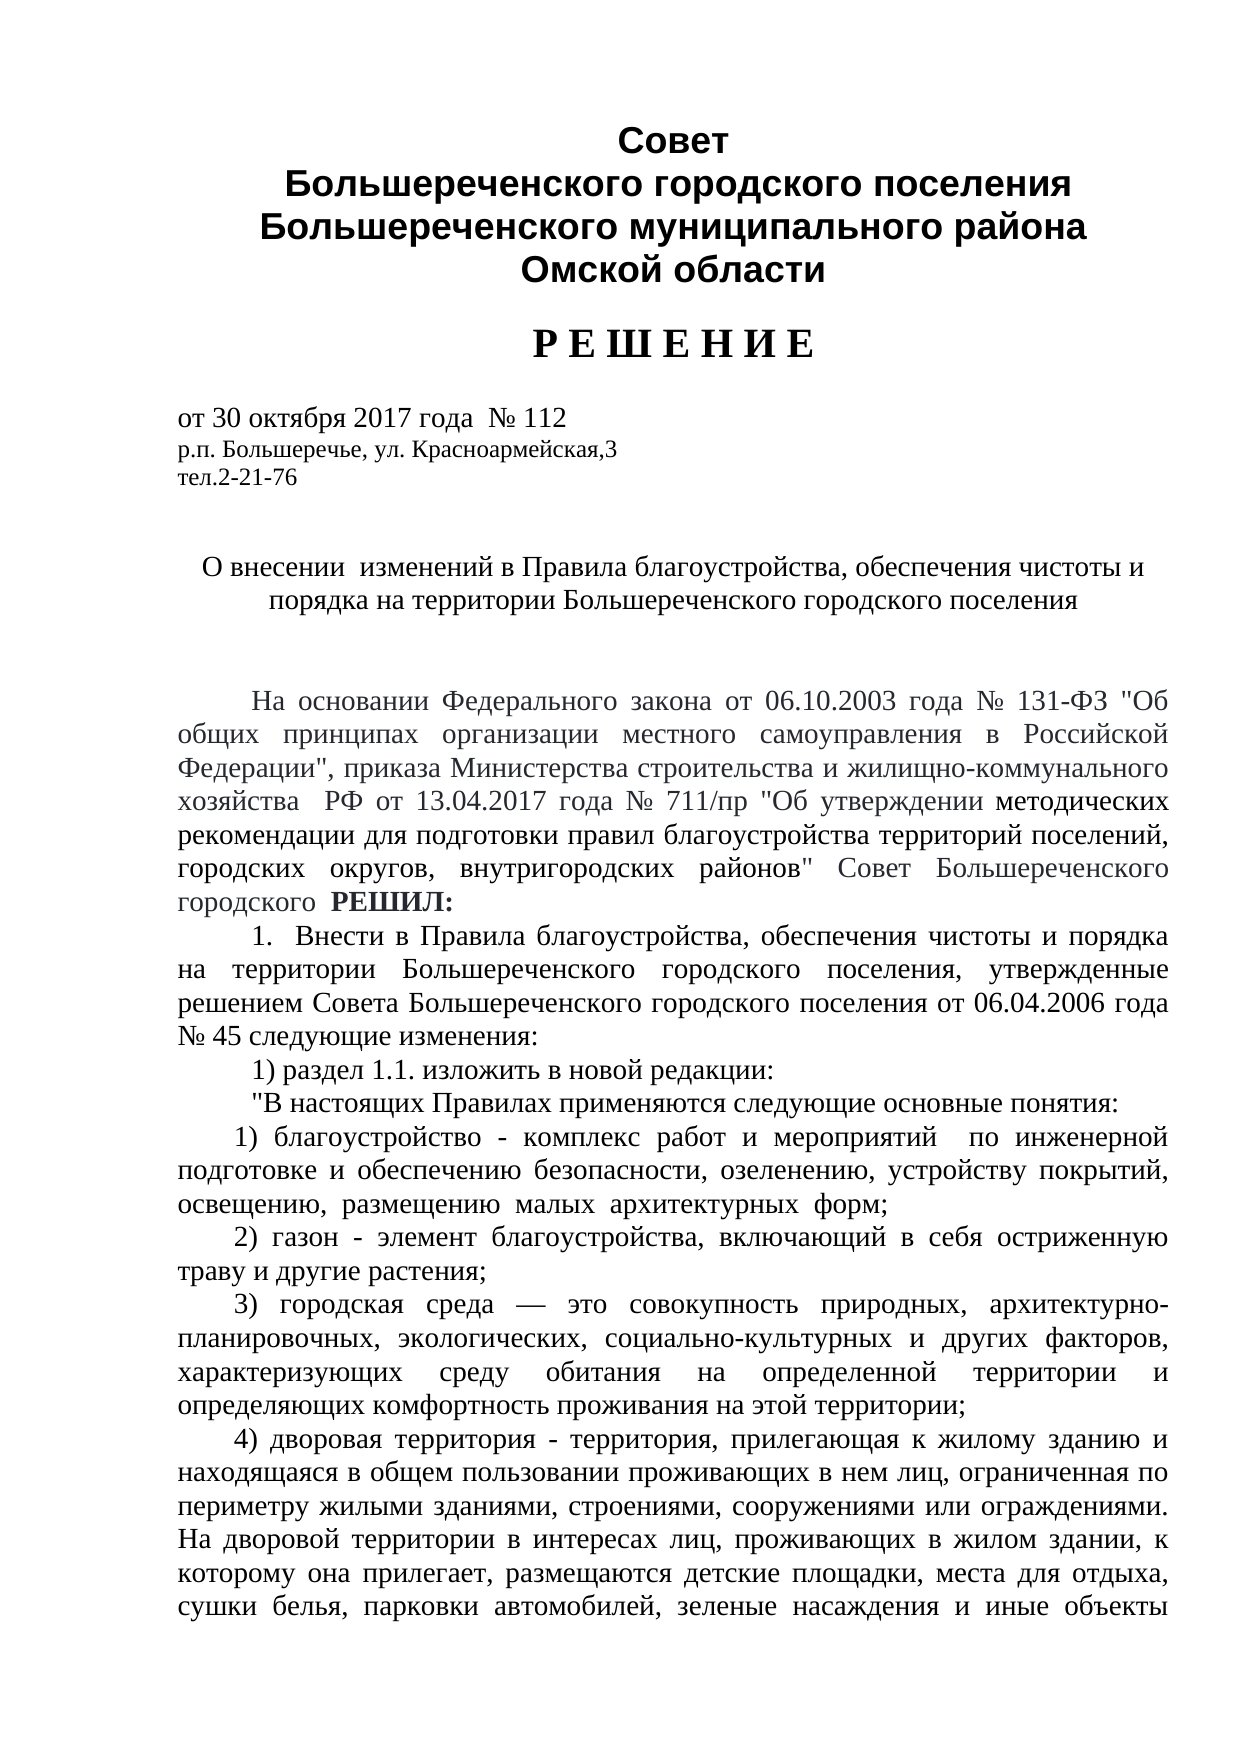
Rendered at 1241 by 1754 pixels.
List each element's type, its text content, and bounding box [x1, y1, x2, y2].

text Совет [177, 118, 1169, 161]
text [177, 1421, 1169, 1622]
text Большереченского муниципального района [177, 204, 1169, 247]
text от 30 октября 2017 года № 112 [177, 400, 1169, 434]
text 3) городская среда — это совокупность природных, архитектурно-планировочных, экологических, социально-культурных и других факторов, характеризующих среду обитания на определенной территории и определяющих комфортность проживания на этой территории; [177, 1287, 1169, 1421]
text О внесении изменений в Правила благоустройства, обеспечения чистоты и порядка на территории Большереченского городского поселения [177, 549, 1169, 616]
text тел.2-21-76 [177, 462, 1169, 491]
text Р Е Ш Е Н И Е [177, 319, 1169, 367]
text Большереченского городского поселения [177, 161, 1169, 204]
text 1) раздел 1.1. изложить в новой редакции: [177, 1052, 1169, 1085]
text р.п. Большеречье, ул. Красноармейская,3 [177, 434, 1169, 462]
text 2) газон - элемент благоустройства, включающий в себя остриженную траву и другие растения; [177, 1219, 1169, 1287]
text 1) благоустройство - комплекс работ и мероприятий по инженерной подготовке и обеспечению безопасности, озеленению, устройству покрытий, освещению, размещению малых архитектурных форм; [177, 1119, 1169, 1219]
text "В настоящих Правилах применяются следующие основные понятия: [177, 1085, 1169, 1119]
text На основании Федерального закона от 06.10.2003 года № 131-ФЗ "Об общих принципах организации местного самоуправления в Российской Федерации", приказа Министерства строительства и жилищно-коммунального хозяйства РФ от 13.04.2017 года № 711/пр "Об утверждении методических рекомендации для подготовки правил благоустройства территорий поселений, городских округов, внутригородских районов" Совет Большереченского городского РЕШИЛ: [177, 683, 1169, 918]
text Омской области [177, 247, 1169, 291]
text 1. Внести в Правила благоустройства, обеспечения чистоты и порядка на территории Большереченского городского поселения, утвержденные решением Совета Большереченского городского поселения от 06.04.2006 года № 45 следующие изменения: [177, 918, 1169, 1052]
